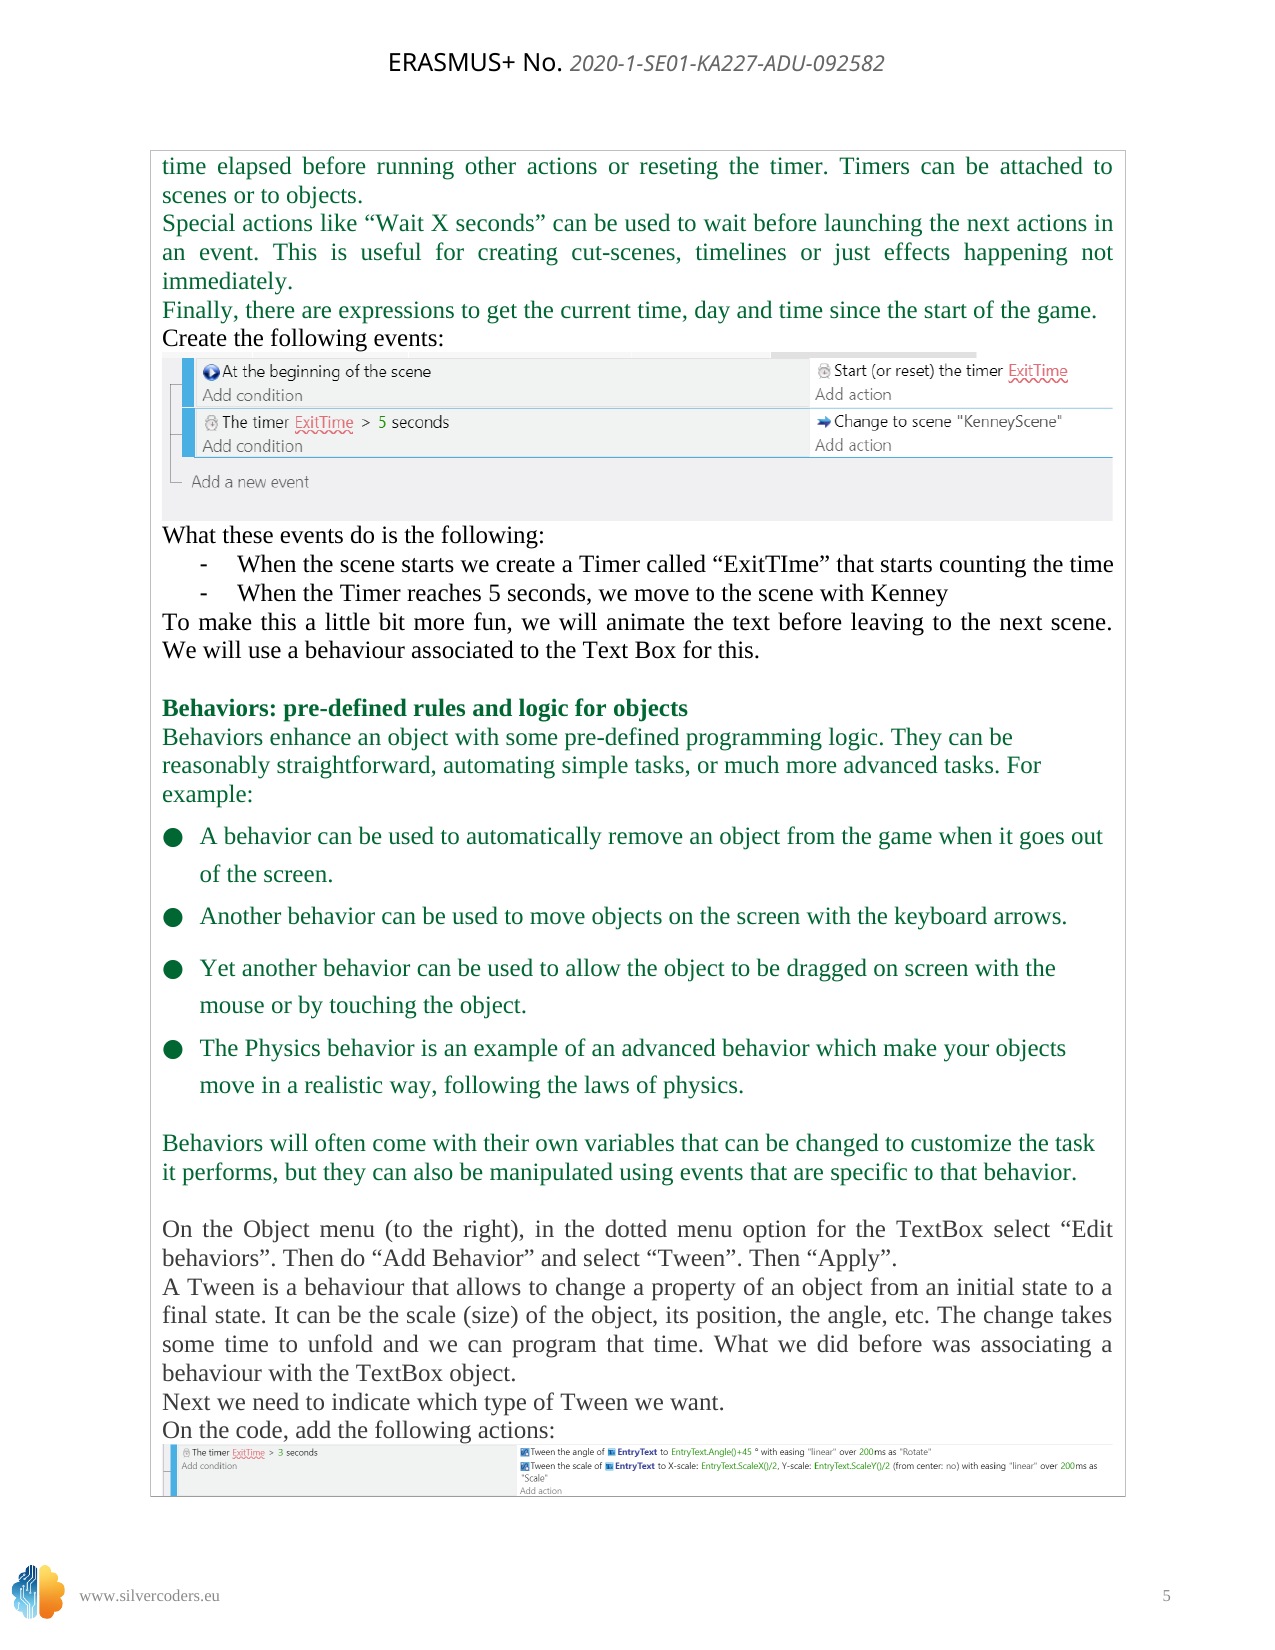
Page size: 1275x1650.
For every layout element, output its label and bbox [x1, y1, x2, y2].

picture [11, 1565, 65, 1619]
table_cell [151, 151, 1125, 1496]
picture [161, 352, 1113, 521]
picture [161, 1444, 1113, 1496]
